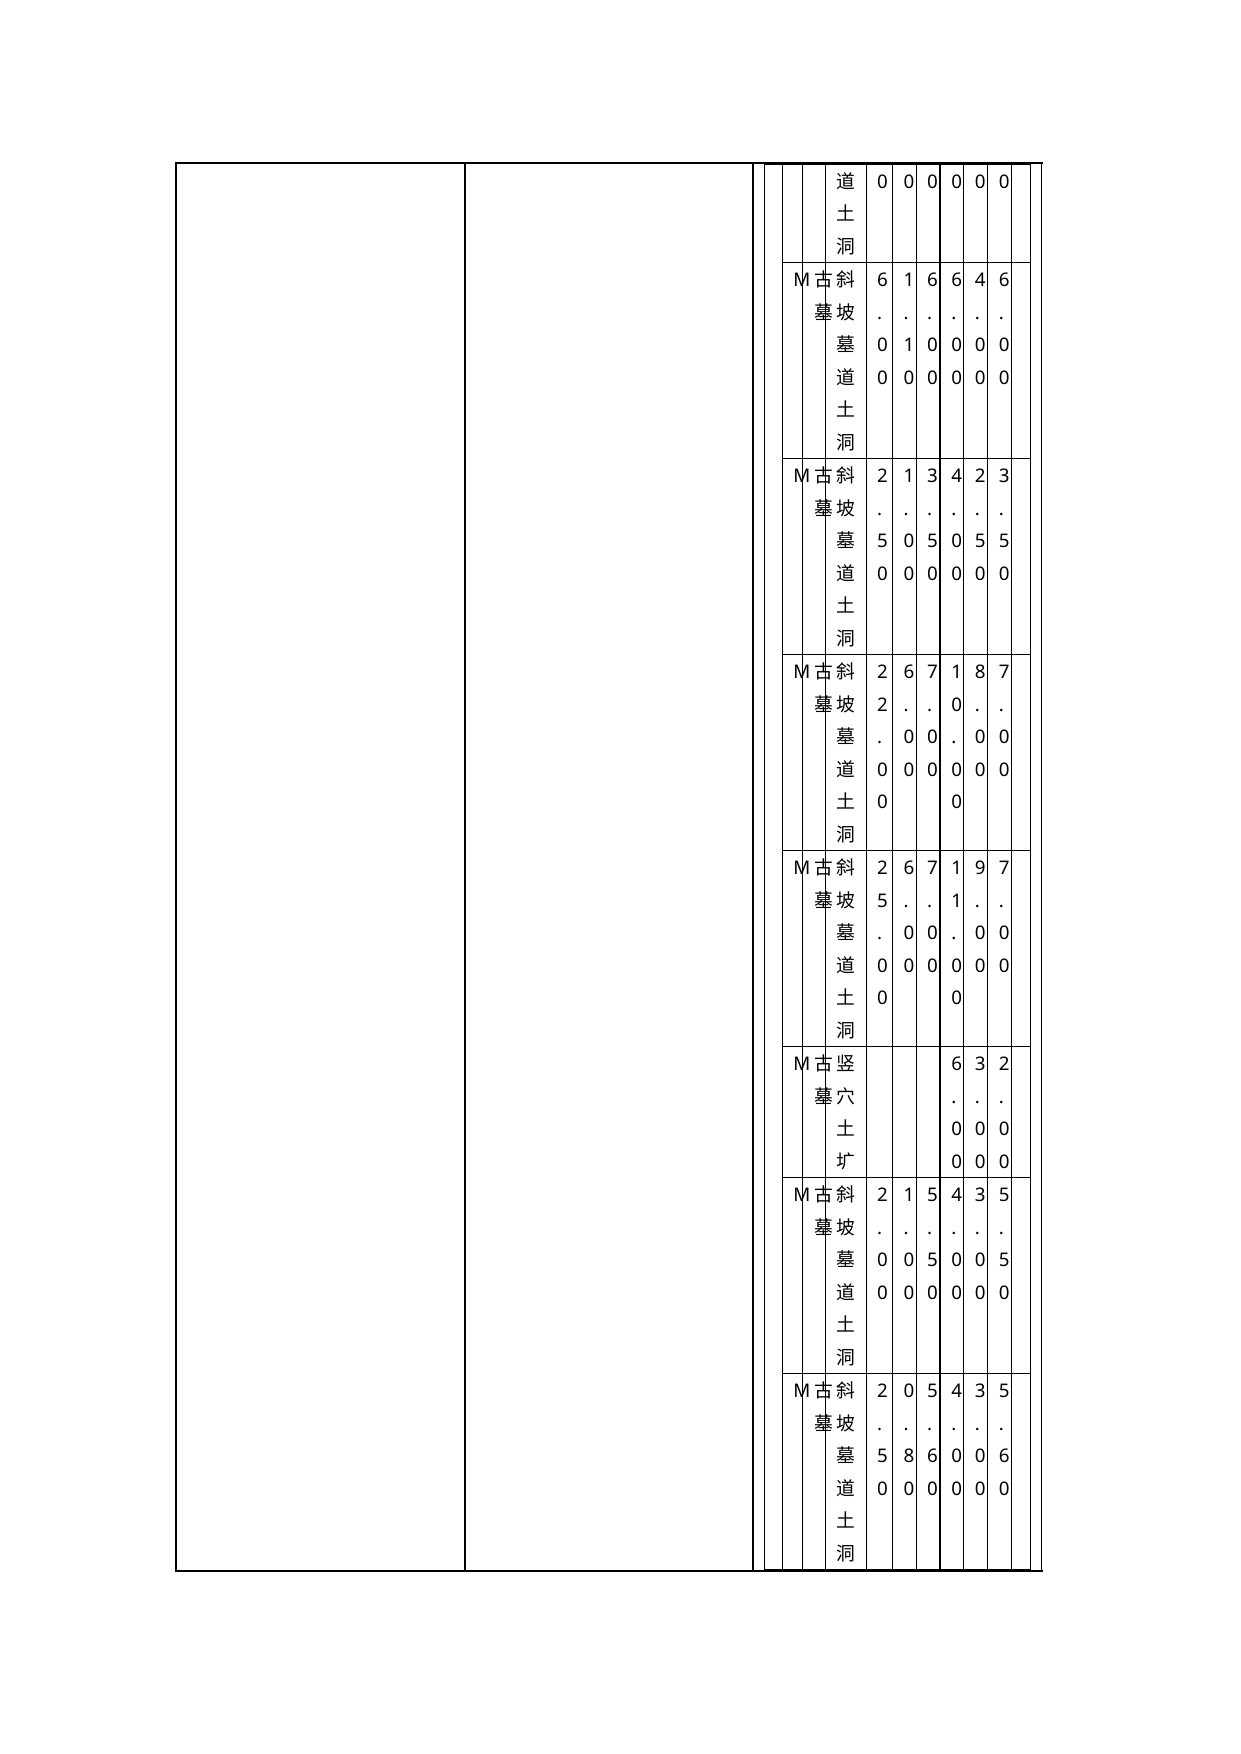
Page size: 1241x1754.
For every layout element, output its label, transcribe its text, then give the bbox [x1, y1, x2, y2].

table_cell [893, 655, 916, 850]
table_cell [867, 263, 892, 458]
table_cell [765, 165, 782, 1569]
table_cell ★ [466, 164, 752, 1570]
table_cell [803, 655, 825, 850]
table_cell [1012, 1047, 1030, 1177]
table_cell [917, 1047, 939, 1177]
table_cell [1012, 1374, 1030, 1569]
table_cell [964, 1374, 987, 1569]
table_cell [803, 165, 825, 262]
table_cell [941, 1178, 963, 1373]
table_cell [917, 459, 939, 654]
table_cell [826, 655, 866, 850]
table_cell [803, 1047, 825, 1177]
table_cell [867, 1178, 892, 1373]
table_cell [783, 165, 802, 262]
table_cell [803, 263, 825, 458]
table_cell [867, 1047, 892, 1177]
table_cell [867, 1374, 892, 1569]
table_cell [1012, 1178, 1030, 1373]
table_cell [803, 1374, 825, 1569]
table_cell [988, 165, 1011, 262]
table_cell [988, 263, 1011, 458]
table_cell [988, 851, 1011, 1046]
table_cell [988, 1178, 1011, 1373]
table_cell [917, 165, 939, 262]
table_cell [988, 1047, 1011, 1177]
table_cell [1012, 165, 1030, 262]
table_cell [964, 165, 987, 262]
table_cell [1031, 164, 1041, 1570]
table_cell [826, 851, 866, 1046]
table_cell [826, 165, 866, 262]
table_cell [783, 263, 802, 458]
table_cell [941, 165, 963, 262]
table_cell [893, 1047, 916, 1177]
table_cell [964, 851, 987, 1046]
table_cell [893, 165, 916, 262]
table_cell [964, 1047, 987, 1177]
table_cell [893, 1178, 916, 1373]
table_cell [867, 655, 892, 850]
table_cell [826, 263, 866, 458]
table_cell [1012, 655, 1030, 850]
table_cell [917, 1178, 939, 1373]
table_cell [941, 1047, 963, 1177]
table_cell [1012, 851, 1030, 1046]
table_cell [826, 1374, 866, 1569]
table_cell [783, 655, 802, 850]
table_cell [1012, 459, 1030, 654]
table_cell [964, 263, 987, 458]
table_cell [783, 851, 802, 1046]
table_cell [893, 459, 916, 654]
table_cell [917, 655, 939, 850]
table_cell [964, 459, 987, 654]
table_cell [917, 263, 939, 458]
table_cell [964, 1178, 987, 1373]
table_cell [867, 851, 892, 1046]
table_cell [941, 459, 963, 654]
table_cell [988, 1374, 1011, 1569]
table_cell [941, 655, 963, 850]
table_cell [893, 263, 916, 458]
table_cell [826, 459, 866, 654]
table_cell [964, 655, 987, 850]
table_cell [754, 164, 764, 1570]
table_cell [1012, 263, 1030, 458]
table_cell [803, 851, 825, 1046]
table_cell [783, 1374, 802, 1569]
table_cell [917, 1374, 939, 1569]
table_cell [803, 1178, 825, 1373]
table_cell 5 [177, 164, 464, 1570]
table_cell [893, 1374, 916, 1569]
table_cell [917, 851, 939, 1046]
table_cell [867, 459, 892, 654]
table_cell [803, 459, 825, 654]
table_cell [893, 851, 916, 1046]
table_cell [941, 263, 963, 458]
table_cell [988, 459, 1011, 654]
table_cell [826, 1178, 866, 1373]
table_cell [783, 1047, 802, 1177]
table_cell [941, 1374, 963, 1569]
table_cell [783, 1178, 802, 1373]
table_cell [826, 1047, 866, 1177]
table_cell [988, 655, 1011, 850]
table_cell [941, 851, 963, 1046]
table_cell [783, 459, 802, 654]
table_cell [867, 165, 892, 262]
